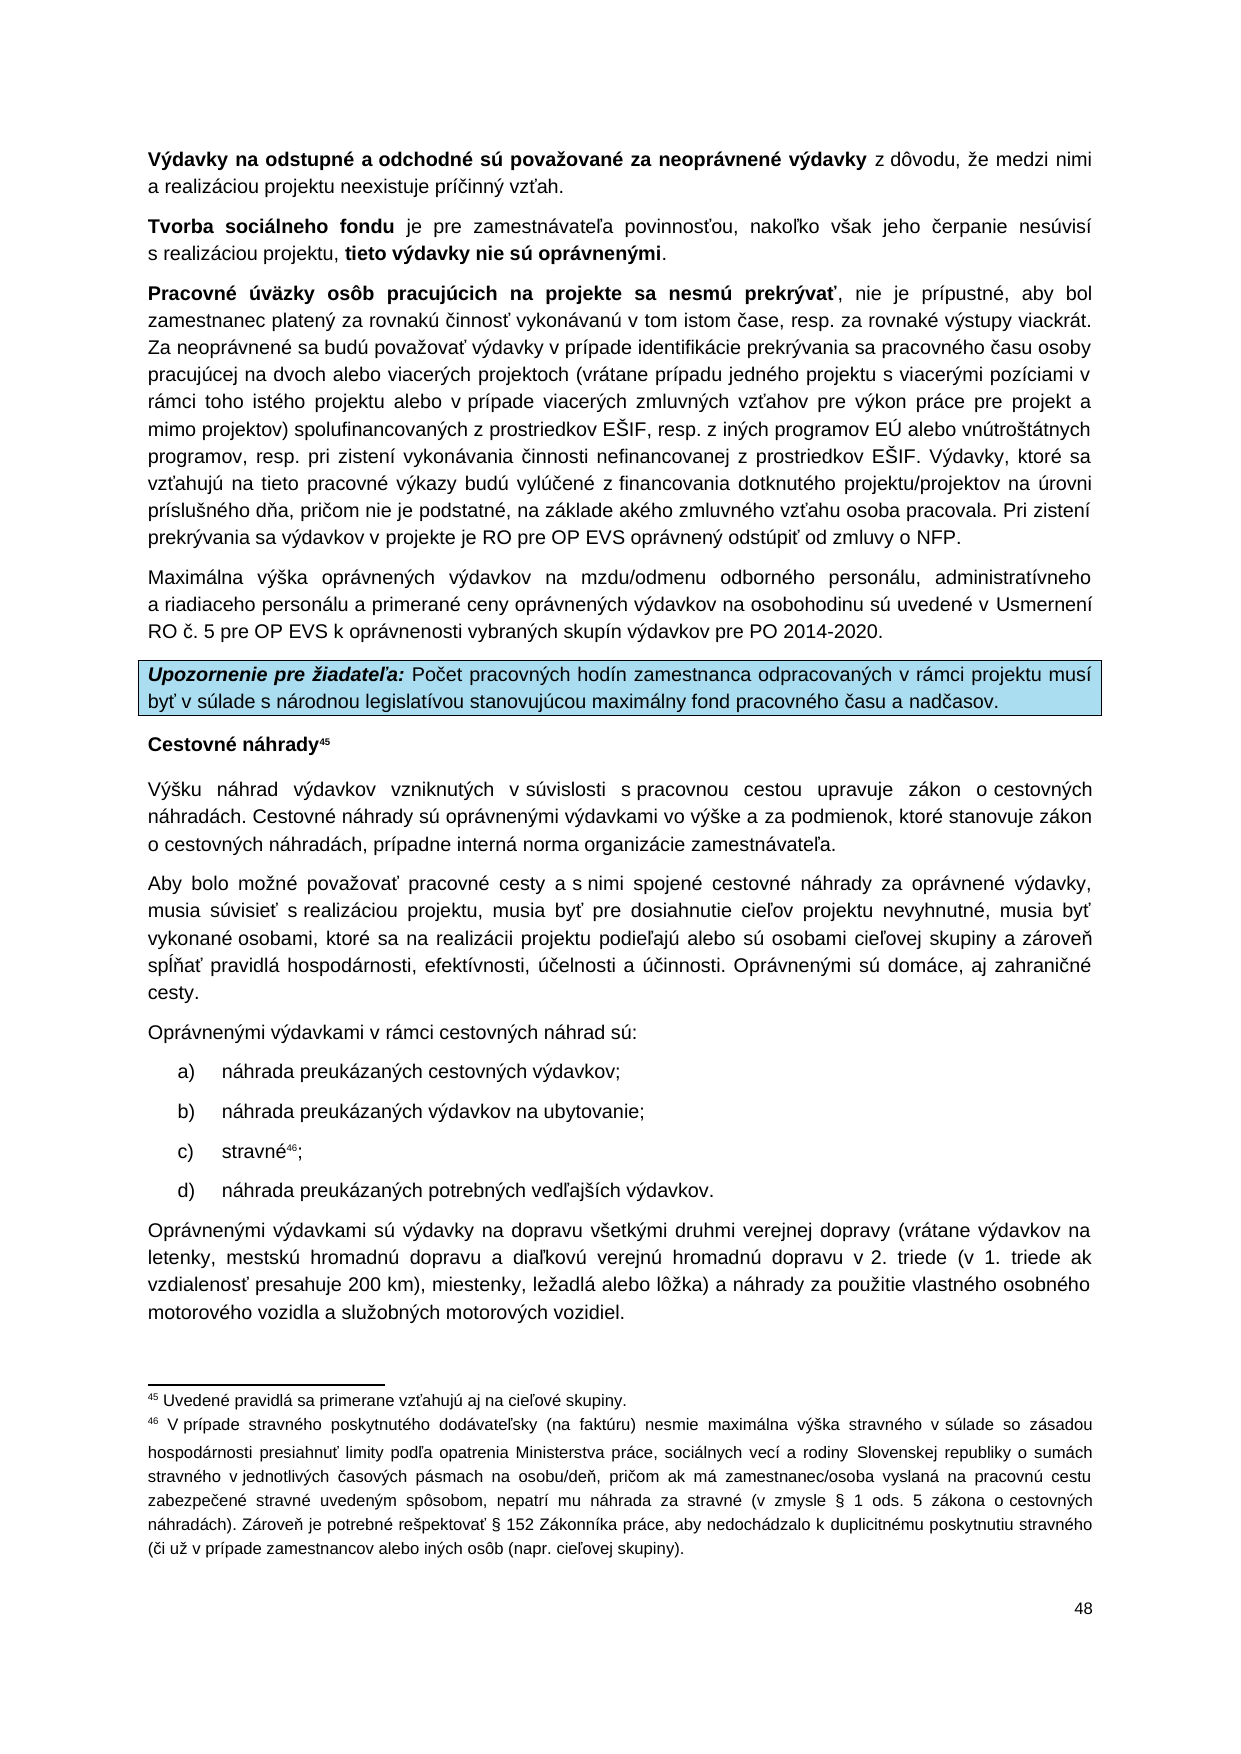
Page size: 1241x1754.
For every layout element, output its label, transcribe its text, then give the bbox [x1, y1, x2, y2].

text Upozornenie pre žiadateľa: Počet pracovných hodín zamestnanca odpracovaných v rámci projektu musí byť v súlade s národnou legislatívou stanovujúcou maximálny fond pracovného času a nadčasov. [139, 661, 1101, 715]
text Cestovné náhrady [148, 733, 1092, 756]
text Oprávnenými výdavkami v rámci cestovných náhrad sú: [148, 1021, 1092, 1043]
text Aby bolo možné považovať pracovné cesty a s nimi spojené cestovné náhrady za oprávnené výdavky, musia súvisieť s realizáciou projektu, musia byť pre dosiahnutie cieľov projektu nevyhnutné, musia byť vykonané osobami, ktoré sa na realizácii projektu podieľajú alebo sú osobami cieľovej skupiny a zároveň spĺňať pravidlá hospodárnosti, efektívnosti, účelnosti a účinnosti. Oprávnenými sú domáce, aj zahraničné cesty. [148, 872, 1092, 1003]
text Tvorba sociálneho fondu je pre zamestnávateľa povinnosťou, nakoľko však jeho čerpanie nesúvisí s realizáciou projektu, tieto výdavky nie sú oprávnenými. [148, 214, 1092, 264]
list náhrada preukázaných potrebných vedľajších výdavkov. [177, 1179, 1092, 1202]
list náhrada preukázaných výdavkov na ubytovanie; [177, 1100, 1092, 1123]
text Maximálna výška oprávnených výdavkov na mzdu/odmenu odborného personálu, administratívneho a riadiaceho personálu a primerané ceny oprávnených výdavkov na osobohodinu sú uvedené v Usmernení RO č. 5 pre OP EVS k oprávnenosti vybraných skupín výdavkov pre PO 2014-2020. [148, 566, 1092, 643]
text Pracovné úväzky osôb pracujúcich na projekte sa nesmú prekrývať, nie je prípustné, aby bol zamestnanec platený za rovnakú činnosť vykonávanú v tom istom čase, resp. za rovnaké výstupy viackrát. Za neoprávnené sa budú považovať výdavky v prípade identifikácie prekrývania sa pracovného času osoby pracujúcej na dvoch alebo viacerých projektoch (vrátane prípadu jedného projektu s viacerými pozíciami v rámci toho istého projektu alebo v prípade viacerých zmluvných vzťahov pre výkon práce pre projekt a mimo projektov) spolufinancovaných z prostriedkov EŠIF, resp. z iných programov EÚ alebo vnútroštátnych programov, resp. pri zistení vykonávania činnosti nefinancovanej z prostriedkov EŠIF. Výdavky, ktoré sa vzťahujú na tieto pracovné výkazy budú vylúčené z financovania dotknutého projektu/projektov na úrovni príslušného dňa, pričom nie je podstatné, na základe akého zmluvného vzťahu osoba pracovala. Pri zistení prekrývania sa výdavkov v projekte je RO pre OP EVS oprávnený odstúpiť od zmluvy o NFP. [148, 281, 1092, 549]
text Výšku náhrad výdavkov vzniknutých v súvislosti s pracovnou cestou upravuje zákon o cestovných náhradách. Cestovné náhrady sú oprávnenými výdavkami vo výške a za podmienok, ktoré stanovuje zákon o cestovných náhradách, prípadne interná norma organizácie zamestnávateľa. [148, 778, 1092, 855]
text Výdavky na odstupné a odchodné sú považované za neoprávnené výdavky z dôvodu, že medzi nimi a realizáciou projektu neexistuje príčinný vzťah. [148, 148, 1092, 198]
list stravné; [177, 1139, 1092, 1162]
list náhrada preukázaných cestovných výdavkov; [177, 1060, 1092, 1083]
list Oprávnenými výdavkami sú výdavky na dopravu všetkými druhmi verejnej dopravy (vrátane výdavkov na letenky, mestskú hromadnú dopravu a diaľkovú verejnú hromadnú dopravu v 2. triede (v 1. triede ak vzdialenosť presahuje 200 km), miestenky, ležadlá alebo lôžka) a náhrady za použitie vlastného osobného motorového vozidla a služobných motorových vozidiel. [148, 1219, 1092, 1323]
